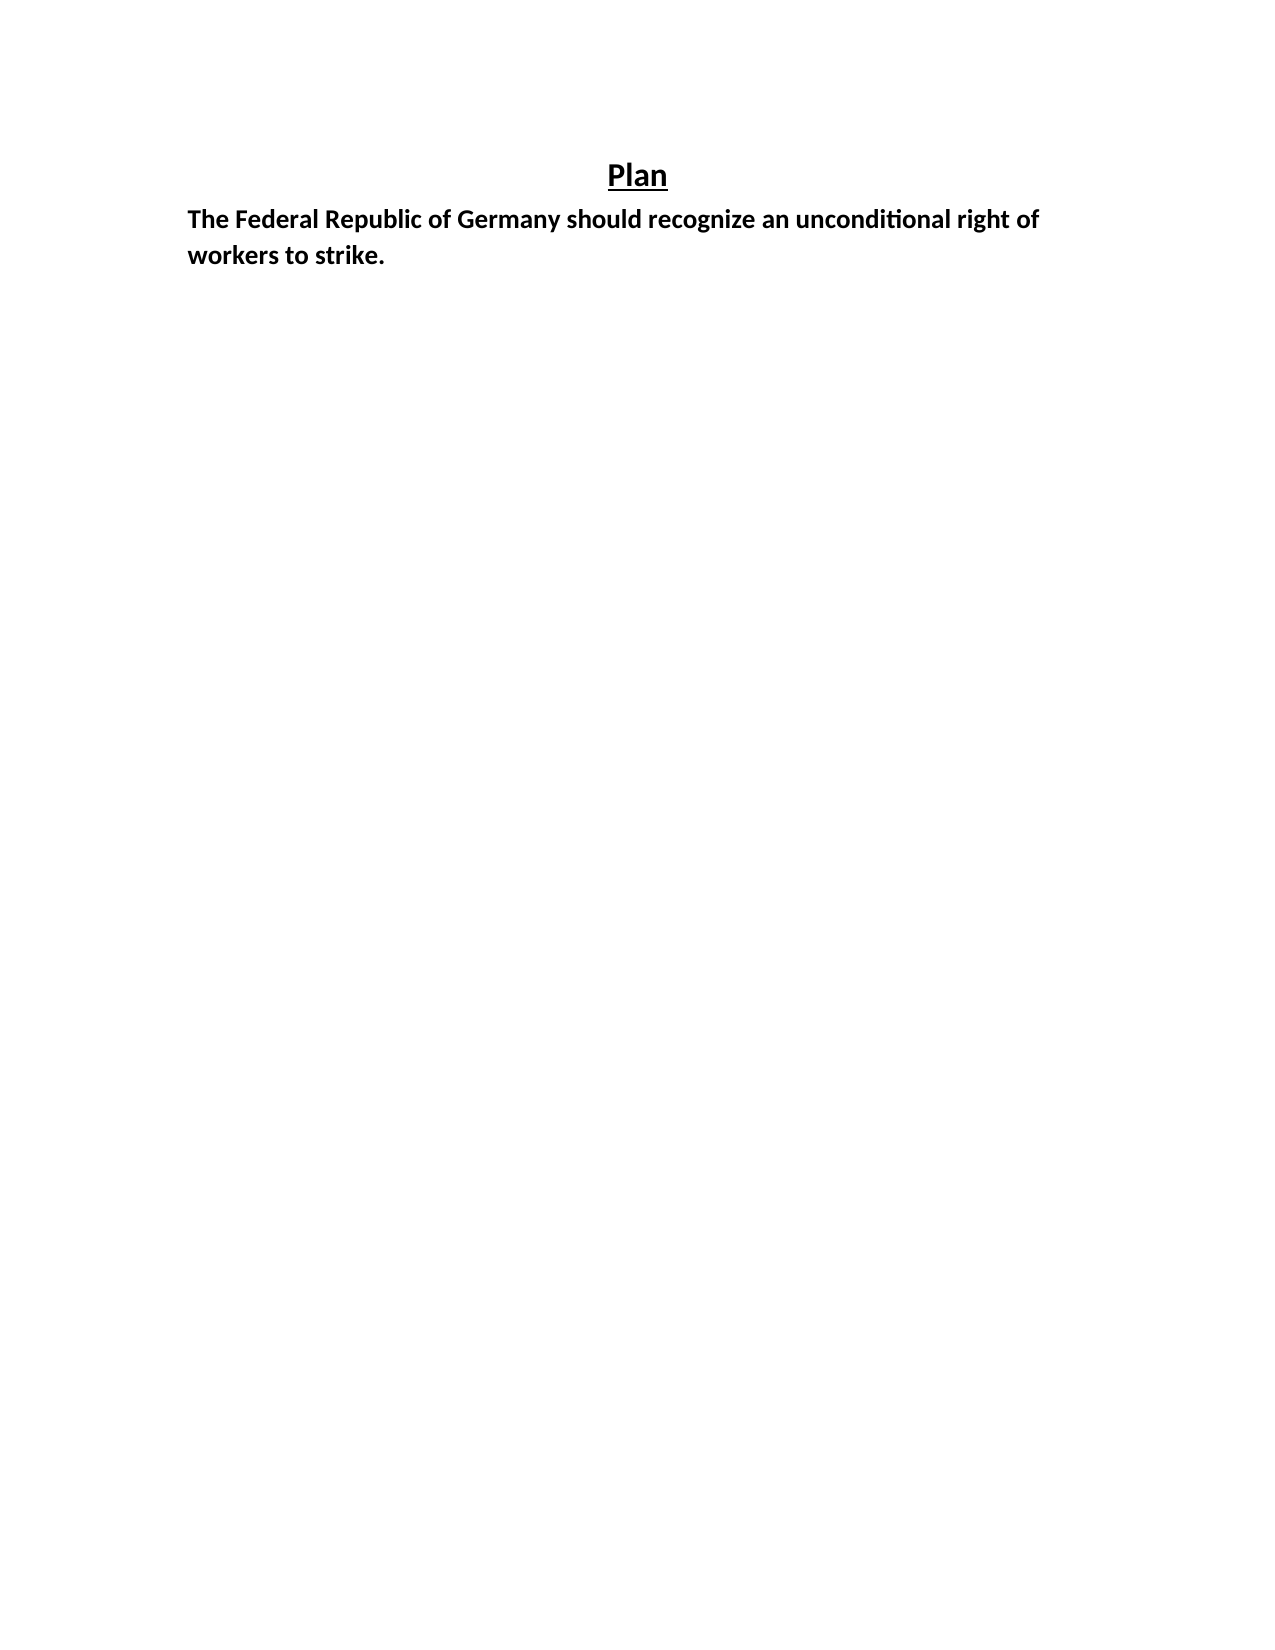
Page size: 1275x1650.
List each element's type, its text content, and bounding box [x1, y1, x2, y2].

subtitle Plan [187, 154, 1087, 195]
subtitle The Federal Republic of Germany should recognize an unconditional right of workers to strike. [187, 202, 1087, 271]
